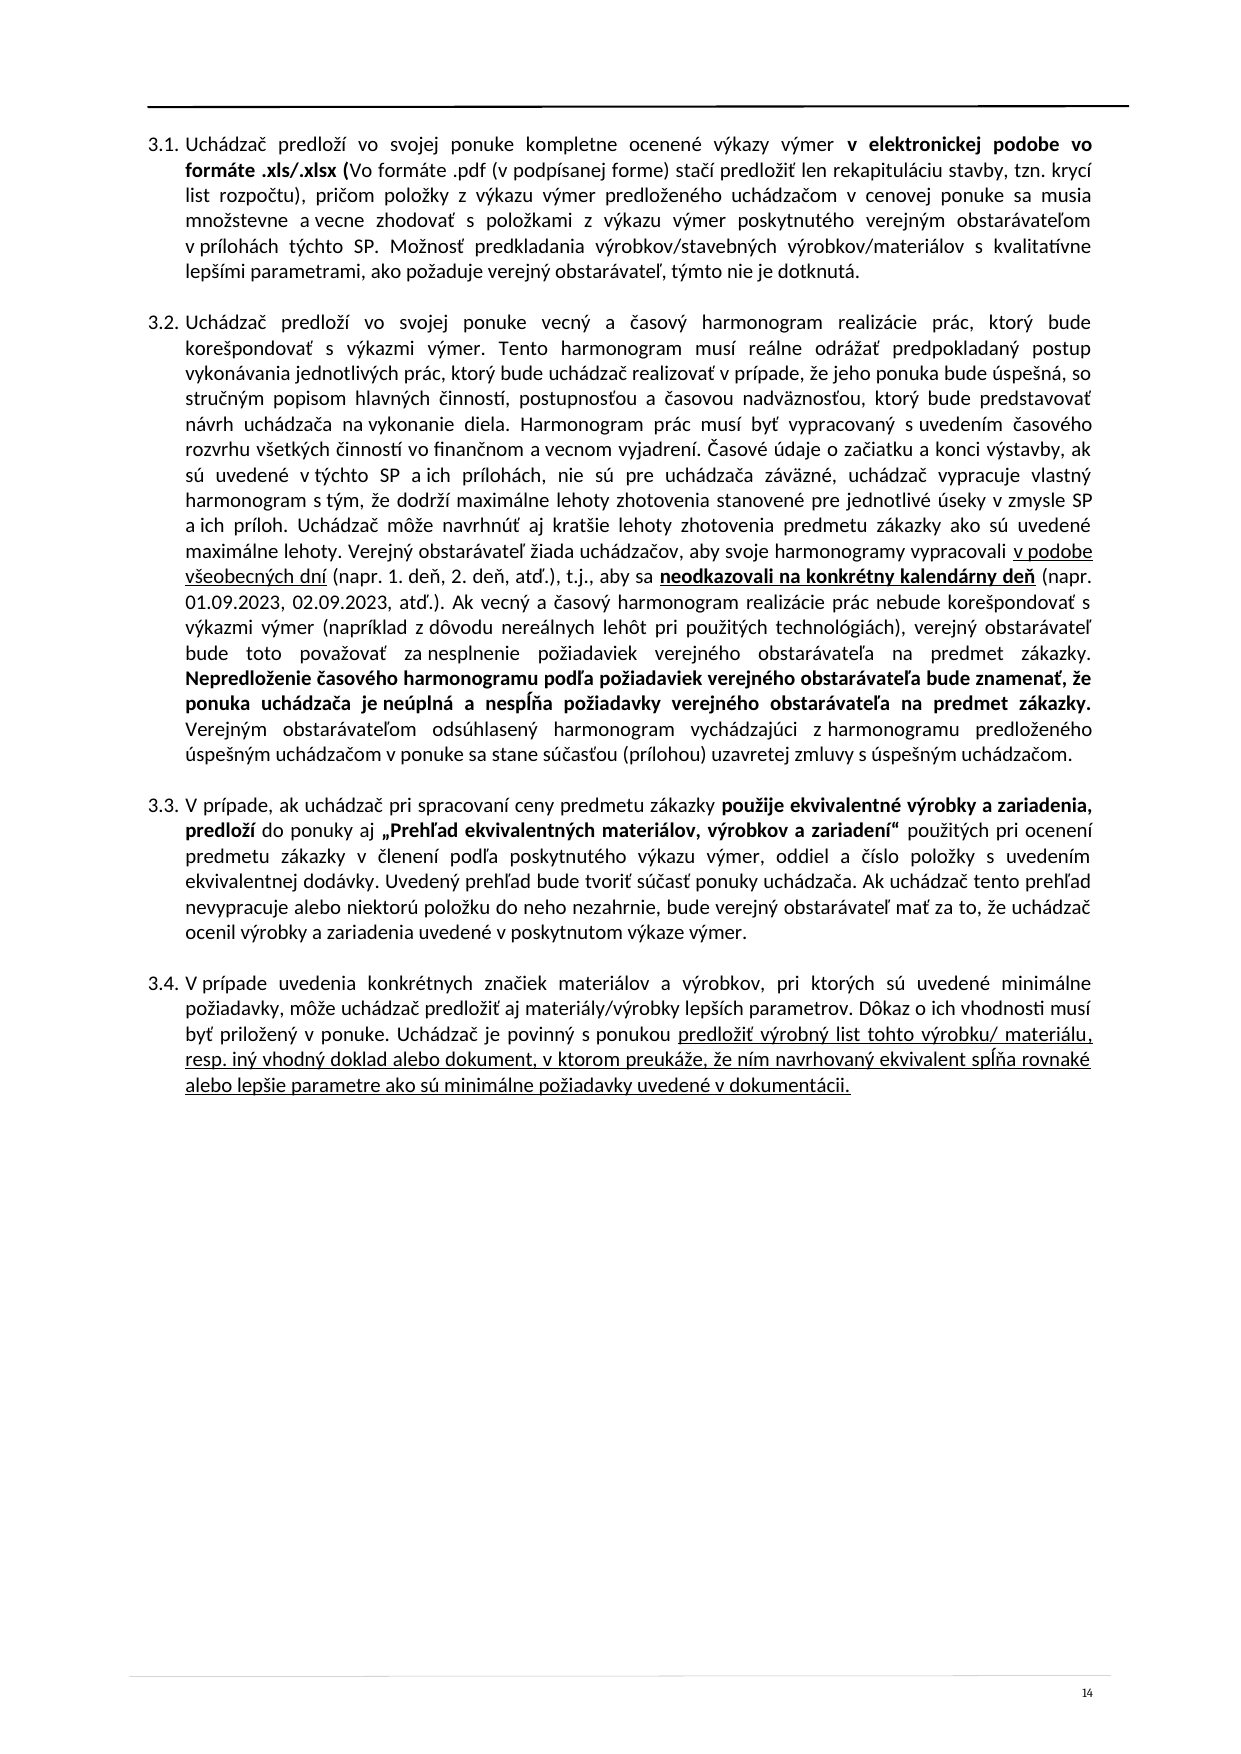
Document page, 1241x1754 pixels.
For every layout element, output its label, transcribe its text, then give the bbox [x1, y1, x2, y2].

list V prípade, ak uchádzač pri spracovaní ceny predmetu zákazky použije ekvivalentné výrobky a zariadenia, predloží do ponuky aj „Prehľad ekvivalentných materiálov, výrobkov a zariadení“ použitých pri ocenení predmetu zákazky v členení podľa poskytnutého výkazu výmer, oddiel a číslo položky s uvedením ekvivalentnej dodávky. Uvedený prehľad bude tvoriť súčasť ponuky uchádzača. Ak uchádzač tento prehľad nevypracuje alebo niektorú položku do neho nezahrnie, bude verejný obstarávateľ mať za to, že uchádzač ocenil výrobky a zariadenia uvedené v poskytnutom výkaze výmer. [148, 792, 1092, 945]
list Uchádzač predloží vo svojej ponuke kompletne ocenené výkazy výmer v elektronickej podobe vo formáte .xls/.xlsx (Vo formáte .pdf (v podpísanej forme) stačí predložiť len rekapituláciu stavby, tzn. krycí list rozpočtu), pričom položky z výkazu výmer predloženého uchádzačom v cenovej ponuke sa musia množstevne a vecne zhodovať s položkami z výkazu výmer poskytnutého verejným obstarávateľom v prílohách týchto SP. Možnosť predkladania výrobkov/stavebných výrobkov/materiálov s kvalitatívne lepšími parametrami, ako požaduje verejný obstarávateľ, týmto nie je dotknutá. [148, 131, 1092, 284]
list Uchádzač predloží vo svojej ponuke vecný a časový harmonogram realizácie prác, ktorý bude korešpondovať s výkazmi výmer. Tento harmonogram musí reálne odrážať predpokladaný postup vykonávania jednotlivých prác, ktorý bude uchádzač realizovať v prípade, že jeho ponuka bude úspešná, so stručným popisom hlavných činností, postupnosťou a časovou nadväznosťou, ktorý bude predstavovať návrh uchádzača na vykonanie diela. Harmonogram prác musí byť vypracovaný s uvedením časového rozvrhu všetkých činností vo finančnom a vecnom vyjadrení. Časové údaje o začiatku a konci výstavby, ak sú uvedené v týchto SP a ich prílohách, nie sú pre uchádzača záväzné, uchádzač vypracuje vlastný harmonogram s tým, že dodrží maximálne lehoty zhotovenia stanovené pre jednotlivé úseky v zmysle SP a ich príloh. Uchádzač môže navrhnúť aj kratšie lehoty zhotovenia predmetu zákazky ako sú uvedené maximálne lehoty. Verejný obstarávateľ žiada uchádzačov, aby svoje harmonogramy vypracovali v podobe všeobecných dní (napr. 1. deň, 2. deň, atď.), t.j., aby sa neodkazovali na konkrétny kalendárny deň (napr. 01.09.2023, 02.09.2023, atď.). Ak vecný a časový harmonogram realizácie prác nebude korešpondovať s výkazmi výmer (napríklad z dôvodu nereálnych lehôt pri použitých technológiách), verejný obstarávateľ bude toto považovať za nesplnenie požiadaviek verejného obstarávateľa na predmet zákazky. Nepredloženie časového harmonogramu podľa požiadaviek verejného obstarávateľa bude znamenať, že ponuka uchádzača je neúplná a nespĺňa požiadavky verejného obstarávateľa na predmet zákazky. Verejným obstarávateľom odsúhlasený harmonogram vychádzajúci z harmonogramu predloženého úspešným uchádzačom v ponuke sa stane súčasťou (prílohou) uzavretej zmluvy s úspešným uchádzačom. [148, 309, 1092, 767]
list V prípade uvedenia konkrétnych značiek materiálov a výrobkov, pri ktorých sú uvedené minimálne požiadavky, môže uchádzač predložiť aj materiály/výrobky lepších parametrov. Dôkaz o ich vhodnosti musí byť priložený v ponuke. Uchádzač je povinný s ponukou predložiť výrobný list tohto výrobku/ materiálu, resp. iný vhodný doklad alebo dokument, v ktorom preukáže, že ním navrhovaný ekvivalent spĺňa rovnaké alebo lepšie parametre ako sú minimálne požiadavky uvedené v dokumentácii. [148, 970, 1092, 1097]
